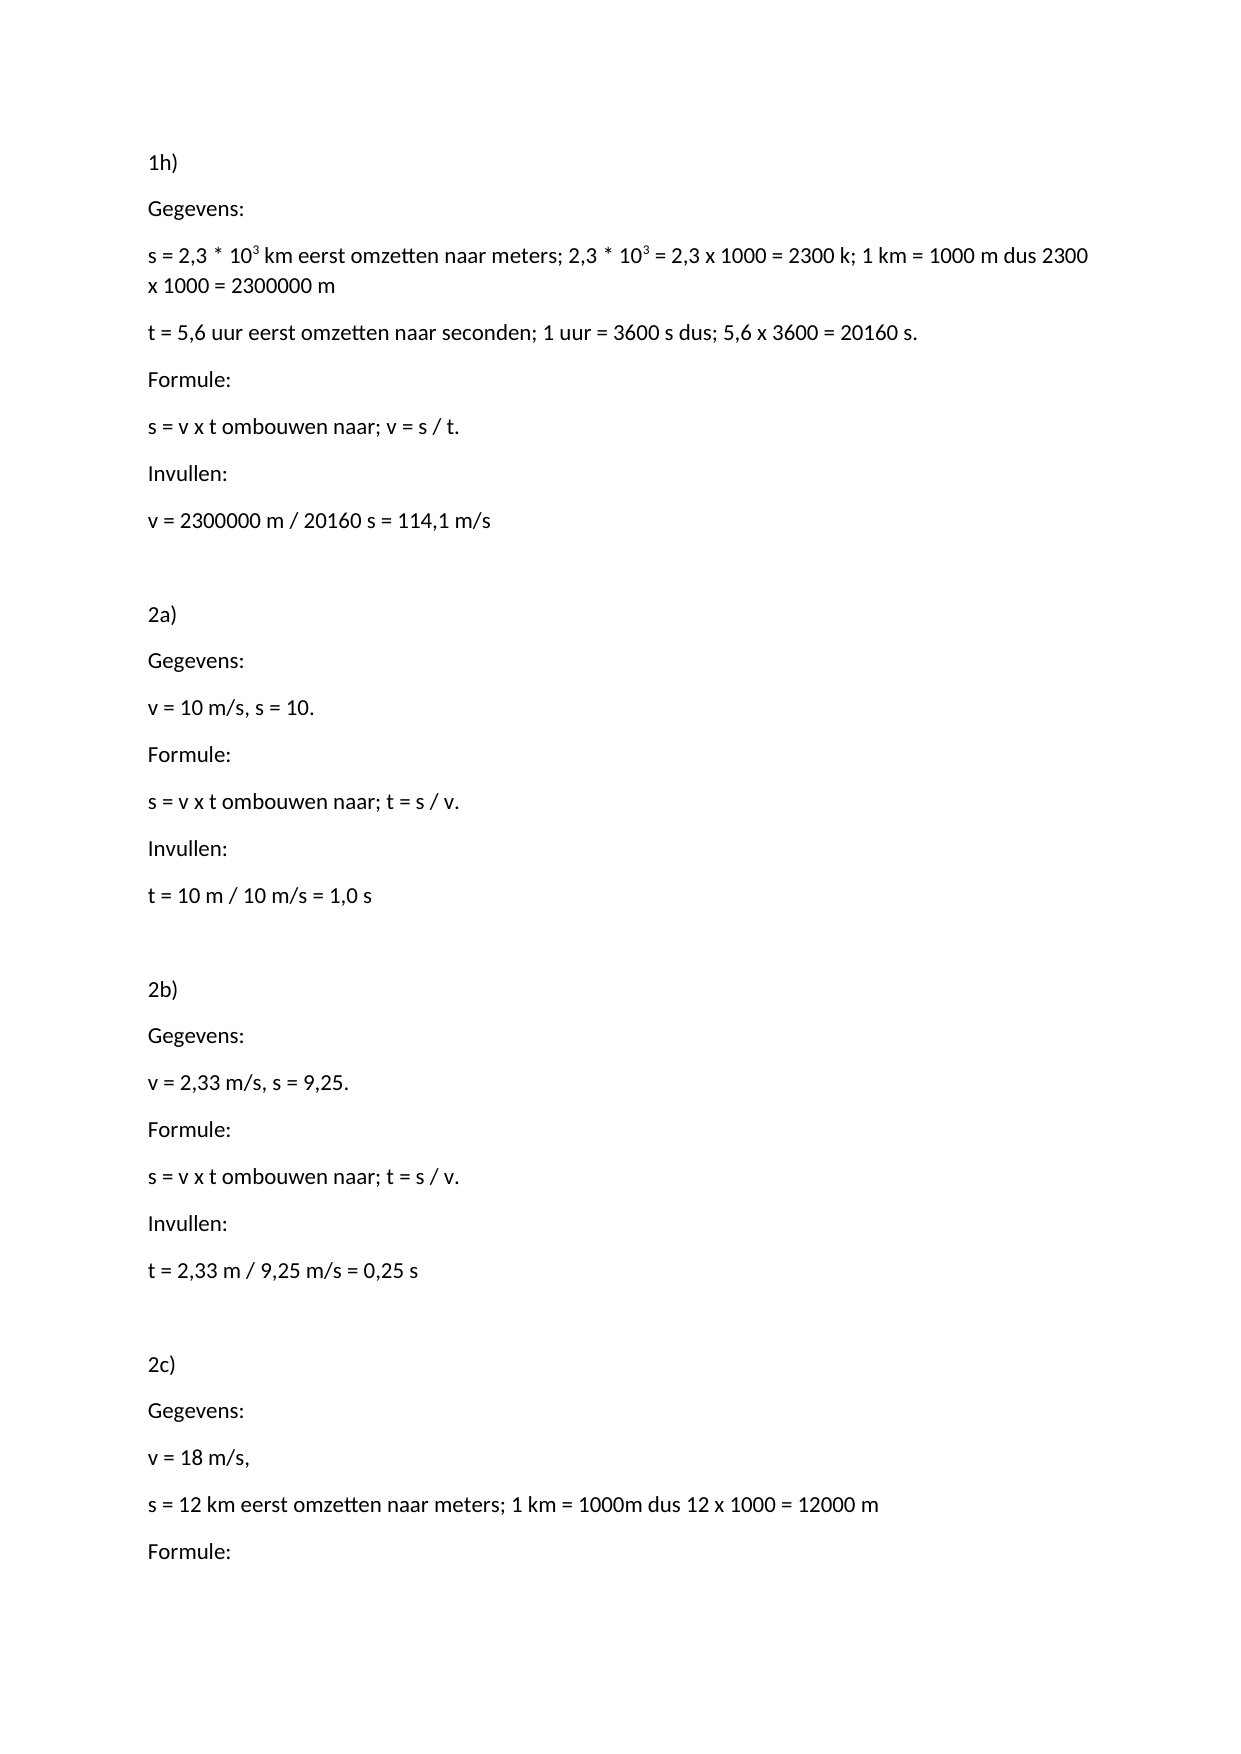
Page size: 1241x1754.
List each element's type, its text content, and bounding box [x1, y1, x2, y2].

text Gegevens: [148, 194, 1093, 222]
text Invullen: [148, 834, 1093, 862]
text Gegevens: [148, 1397, 1093, 1424]
text 2b) [148, 975, 1093, 1003]
text Invullen: [148, 1209, 1093, 1237]
text Formule: [148, 740, 1093, 768]
text v = 10 m/s, s = 10. [148, 693, 1093, 721]
text s = 12 km eerst omzetten naar meters; 1 km = 1000m dus 12 x 1000 = 12000 m [148, 1490, 1093, 1518]
text v = 2,33 m/s, s = 9,25. [148, 1068, 1093, 1096]
text v = 18 m/s, [148, 1443, 1093, 1471]
text t = 5,6 uur eerst omzetten naar seconden; 1 uur = 3600 s dus; 5,6 x 3600 = 20160 s. [148, 318, 1093, 346]
text t = 10 m / 10 m/s = 1,0 s [148, 881, 1093, 909]
text s = v x t ombouwen naar; t = s / v. [148, 787, 1093, 815]
text s = 2,3 * 103 km eerst omzetten naar meters; 2,3 * 103 = 2,3 x 1000 = 2300 k; 1 km = 1000 m dus 2300 x 1000 = 2300000 m [148, 241, 1093, 299]
text s = v x t ombouwen naar; v = s / t. [148, 412, 1093, 440]
text s = v x t ombouwen naar; t = s / v. [148, 1162, 1093, 1190]
text Gegevens: [148, 647, 1093, 674]
text 2a) [148, 600, 1093, 628]
text Formule: [148, 1537, 1093, 1565]
text 1h) [148, 148, 1093, 176]
text Formule: [148, 365, 1093, 393]
text Formule: [148, 1115, 1093, 1143]
text v = 2300000 m / 20160 s = 114,1 m/s [148, 506, 1093, 534]
text Invullen: [148, 459, 1093, 487]
text Gegevens: [148, 1022, 1093, 1049]
text 2c) [148, 1350, 1093, 1378]
text t = 2,33 m / 9,25 m/s = 0,25 s [148, 1256, 1093, 1284]
